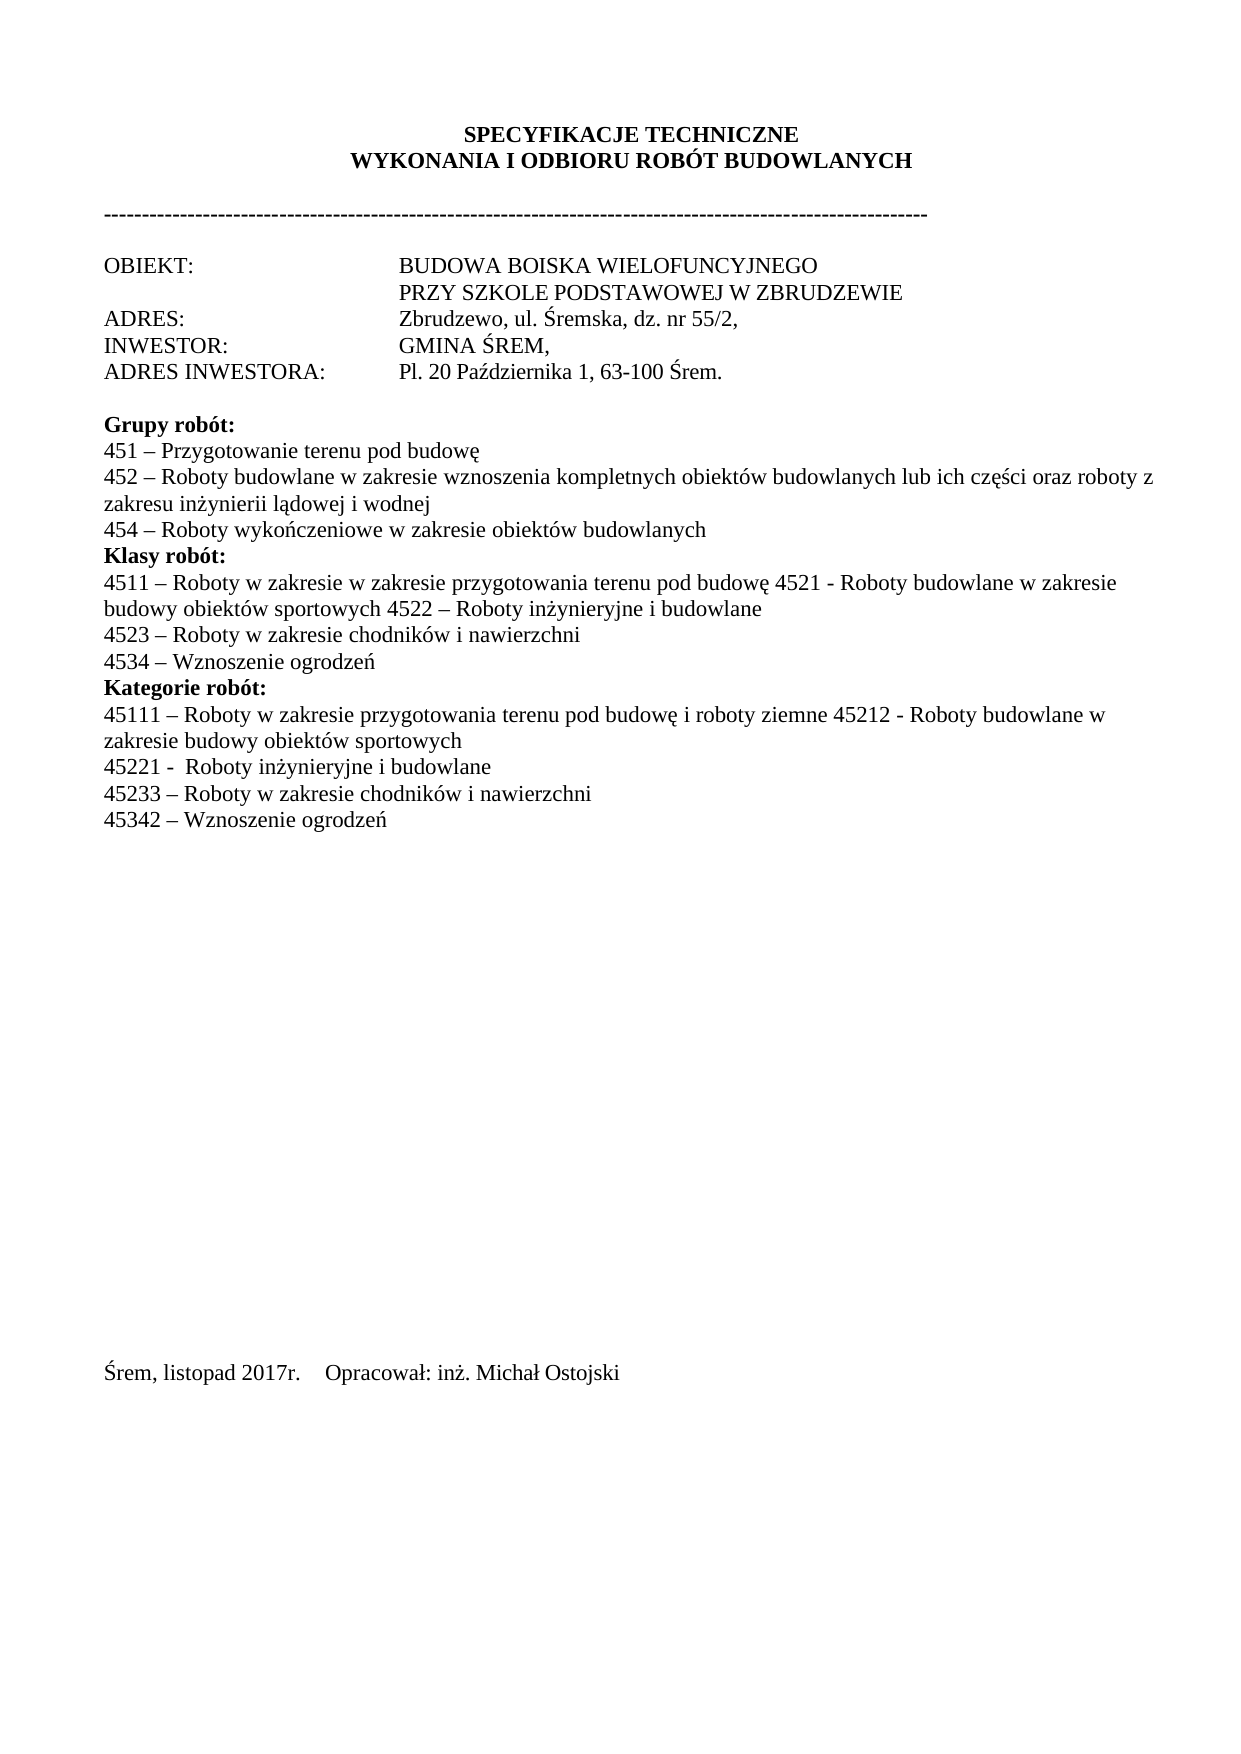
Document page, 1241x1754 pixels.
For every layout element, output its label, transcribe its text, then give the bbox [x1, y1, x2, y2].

list INWESTOR: GMINA ŚREM, [103, 332, 1159, 358]
list Grupy robót: [103, 411, 1159, 437]
list Kategorie robót: [103, 674, 1159, 701]
list OBIEKT: BUDOWA BOISKA WIELOFUNCYJNEGO [103, 253, 1159, 279]
list WYKONANIA I ODBIORU ROBÓT BUDOWLANYCH [103, 147, 1159, 173]
list Śrem, listopad 2017r. Opracował: inż. Michał Ostojski [103, 1359, 1159, 1386]
list 454 – Roboty wykończeniowe w zakresie obiektów budowlanych [103, 516, 1159, 542]
list 45221 - Roboty inżynieryjne i budowlane [103, 753, 1159, 780]
list 4523 – Roboty w zakresie chodników i nawierzchni [103, 622, 1159, 648]
list 45233 – Roboty w zakresie chodników i nawierzchni [103, 780, 1159, 806]
list 4534 – Wznoszenie ogrodzeń [103, 648, 1159, 674]
list ADRES INWESTORA: Pl. 20 Października 1, 63-100 Śrem. [103, 358, 1159, 384]
list PRZY SZKOLE PODSTAWOWEJ W ZBRUDZEWIE [103, 279, 1159, 305]
list ------------------------------------------------------------------------------------------------------------ [103, 200, 1159, 226]
list 452 – Roboty budowlane w zakresie wznoszenia kompletnych obiektów budowlanych lub ich części oraz roboty z zakresu inżynierii lądowej i wodnej [103, 463, 1159, 516]
list 45342 – Wznoszenie ogrodzeń [103, 806, 1159, 832]
list Klasy robót: [103, 542, 1159, 569]
text ADRES: Zbrudzewo, ul. Śremska, dz. nr 55/2, [103, 305, 1159, 332]
list 4511 – Roboty w zakresie w zakresie przygotowania terenu pod budowę 4521 - Roboty budowlane w zakresie budowy obiektów sportowych 4522 – Roboty inżynieryjne i budowlane [103, 569, 1159, 622]
list 45111 – Roboty w zakresie przygotowania terenu pod budowę i roboty ziemne 45212 - Roboty budowlane w zakresie budowy obiektów sportowych [103, 701, 1159, 753]
list SPECYFIKACJE TECHNICZNE [103, 121, 1159, 147]
list 451 – Przygotowanie terenu pod budowę [103, 437, 1159, 463]
